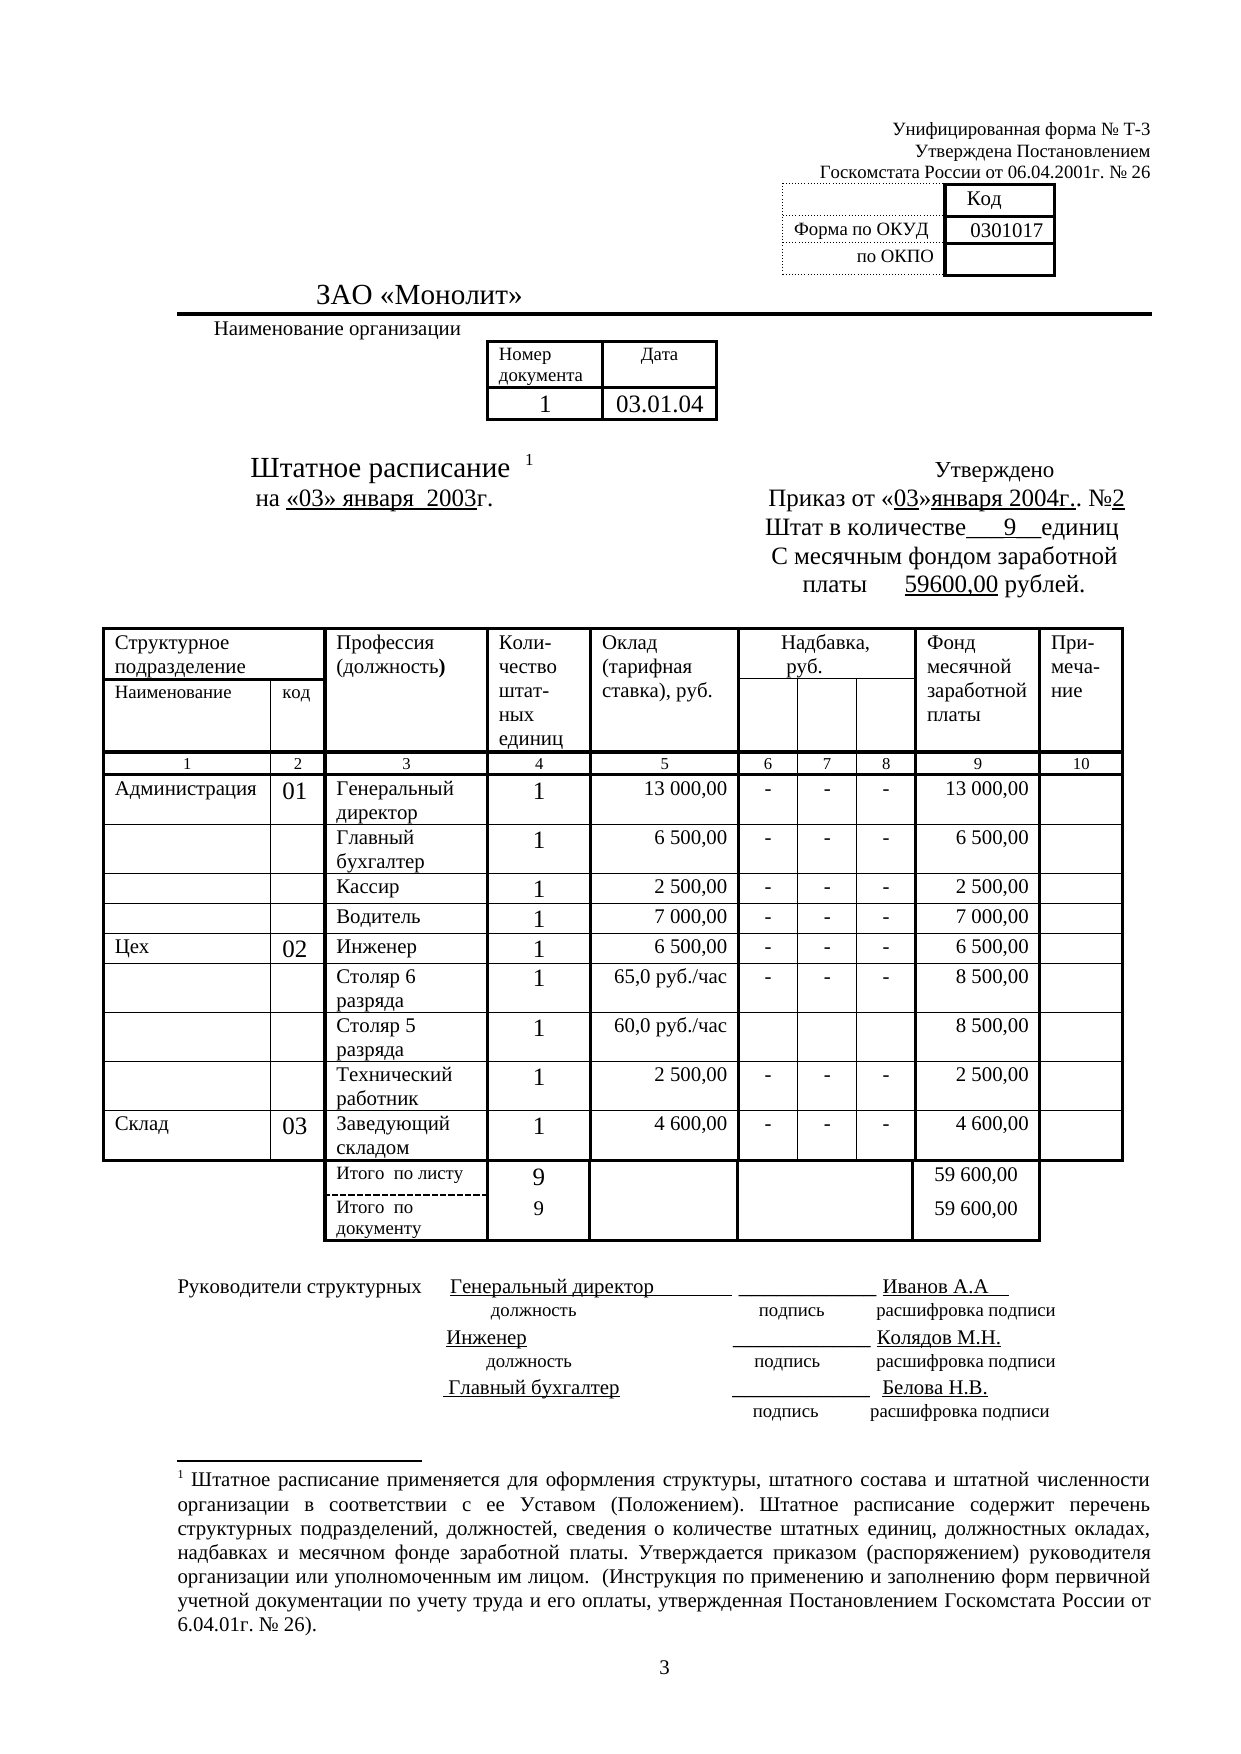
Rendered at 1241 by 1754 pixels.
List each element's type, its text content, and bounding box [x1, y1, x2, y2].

table_cell Наименование [105, 681, 270, 750]
table_cell [105, 825, 270, 873]
table_cell - [740, 825, 797, 873]
table_cell 0301017 [947, 218, 1053, 242]
table_cell 1 [489, 964, 589, 1012]
table_cell [105, 964, 270, 1012]
table_header Структурное подразделение [105, 630, 323, 678]
table_cell код [271, 681, 323, 750]
table_cell 1 [489, 389, 601, 418]
table_cell [1041, 874, 1121, 903]
table_cell Форма по ОКУД [783, 215, 943, 242]
table_cell 9 [917, 754, 1038, 773]
table_cell Склад [105, 1111, 270, 1159]
table_cell Генеральный директор [327, 776, 486, 824]
table_cell 6 500,00 [592, 934, 737, 962]
table_cell [1041, 825, 1121, 873]
table_cell - [857, 964, 914, 1012]
table_cell 1 [489, 1062, 589, 1110]
table_cell Инженер [327, 934, 486, 962]
table_cell 59 600,00 [914, 1162, 1038, 1193]
table_cell - [798, 1062, 856, 1110]
table_header Надбавка, руб. [740, 630, 914, 678]
table_cell [271, 1062, 323, 1110]
table_cell - [798, 1111, 856, 1159]
table_cell 65,0 руб./час [592, 964, 737, 1012]
table_cell Администрация [105, 776, 270, 824]
table_header [783, 183, 943, 215]
table_cell [947, 245, 1053, 274]
table_cell Столяр 5 разряда [327, 1013, 486, 1061]
table_cell [739, 1194, 911, 1239]
table_cell [1041, 964, 1121, 1012]
table_cell - [740, 1062, 797, 1110]
text С месячным фондом заработной [177, 541, 1152, 569]
table_cell 4 600,00 [592, 1111, 737, 1159]
table_header Код [947, 186, 1053, 215]
table_cell [1041, 1062, 1121, 1110]
text должность подпись расшифровка подписи [177, 1350, 1152, 1371]
table_cell 1 [489, 1013, 589, 1061]
table_cell - [798, 964, 856, 1012]
table_cell [798, 679, 856, 750]
text на «03» января 2003г. Приказ от «03»января 2004г.. №2 [177, 483, 1152, 512]
table_cell [1041, 934, 1121, 962]
table_cell 1 [489, 934, 589, 962]
table_cell - [857, 776, 914, 824]
table_cell - [798, 776, 856, 824]
table_cell 8 500,00 [917, 1013, 1038, 1061]
table_cell 6 500,00 [917, 825, 1038, 873]
table_cell Водитель [327, 904, 486, 933]
table_cell 2 500,00 [592, 1062, 737, 1110]
text должность подпись расшифровка подписи [177, 1299, 1152, 1321]
table_header Профессия (должность) [327, 630, 486, 750]
table_cell - [740, 934, 797, 962]
table_cell [105, 1013, 270, 1061]
table_header При-меча-ние [1041, 630, 1121, 750]
table_cell [105, 1062, 270, 1110]
table_header Оклад (тарифная ставка), руб. [592, 630, 737, 750]
table_cell 7 000,00 [917, 904, 1038, 933]
table_cell 02 [271, 934, 323, 962]
table_cell [591, 1194, 736, 1239]
table_cell [105, 904, 270, 933]
table_cell [271, 1013, 323, 1061]
table_cell - [740, 874, 797, 903]
table_cell 1 [489, 825, 589, 873]
table_cell Заведующий складом [327, 1111, 486, 1159]
table_cell - [740, 776, 797, 824]
table_cell [271, 825, 323, 873]
table_cell 1 [489, 1111, 589, 1159]
table_cell [857, 679, 914, 750]
table_cell [798, 1013, 856, 1061]
table_cell 6 500,00 [917, 934, 1038, 962]
table_cell [1041, 904, 1121, 933]
table_cell Главный бухгалтер [327, 825, 486, 873]
table_cell 2 500,00 [592, 874, 737, 903]
table_cell - [798, 825, 856, 873]
table_cell Технический работник [327, 1062, 486, 1110]
table_cell Итого по листу [327, 1162, 486, 1193]
text платы 59600,00 рублей. [177, 569, 1152, 598]
table_cell 10 [1041, 754, 1121, 773]
table_cell 2 500,00 [917, 874, 1038, 903]
table_cell [740, 679, 797, 750]
table_cell 2 [271, 754, 323, 773]
table_cell Цех [105, 934, 270, 962]
table_cell - [740, 964, 797, 1012]
table_cell 9 [489, 1162, 588, 1193]
table_cell 4 [489, 754, 589, 773]
table_cell 8 [857, 754, 914, 773]
table_cell [105, 874, 270, 903]
table_cell - [857, 825, 914, 873]
table_cell [739, 1162, 911, 1193]
text ЗАО «Монолит» [177, 277, 1152, 312]
table_cell 7 [798, 754, 856, 773]
text Штат в количестве___9__единиц [177, 512, 1152, 541]
table_cell 59 600,00 [914, 1194, 1038, 1239]
table_cell - [740, 1111, 797, 1159]
table_cell 1 [105, 754, 270, 773]
text Инженер ___________ Колядов М.Н. [177, 1321, 1152, 1350]
table_cell [740, 1013, 797, 1061]
table_cell 03 [271, 1111, 323, 1159]
table_cell 01 [271, 776, 323, 824]
table_cell [271, 904, 323, 933]
table_cell - [798, 934, 856, 962]
text Главный бухгалтер ___________ Белова Н.В. [177, 1371, 1152, 1400]
table_cell 8 500,00 [917, 964, 1038, 1012]
table_cell [857, 1013, 914, 1061]
table_cell 60,0 руб./час [592, 1013, 737, 1061]
subtitle Штатное расписание Утверждено [177, 450, 1152, 483]
text Наименование организации [177, 316, 1152, 340]
text Утверждена Постановлением [177, 140, 1152, 161]
table_cell - [857, 1062, 914, 1110]
text подпись расшифровка подписи [177, 1400, 1152, 1422]
table_cell [1041, 776, 1121, 824]
table_cell - [798, 904, 856, 933]
table_cell 5 [592, 754, 737, 773]
table_header Дата [604, 343, 715, 386]
text Госкомстата России от 06.04.2001г. № 26 [177, 161, 1152, 183]
table_cell 4 600,00 [917, 1111, 1038, 1159]
table_cell [1041, 1111, 1121, 1159]
table_cell - [857, 1111, 914, 1159]
table_cell [271, 964, 323, 1012]
table_cell - [798, 874, 856, 903]
table_header Номер документа [489, 343, 601, 386]
table_cell 9 [489, 1194, 588, 1239]
table_cell 13 000,00 [917, 776, 1038, 824]
table_cell [271, 874, 323, 903]
table_cell Итого по документу [327, 1194, 486, 1239]
table_cell 6 500,00 [592, 825, 737, 873]
table_header Коли-чество штат-ных единиц [489, 630, 589, 750]
table_header Фонд месячной заработной платы [917, 630, 1038, 750]
table_cell 2 500,00 [917, 1062, 1038, 1110]
table_cell 6 [740, 754, 797, 773]
table_cell Кассир [327, 874, 486, 903]
table_cell 1 [489, 874, 589, 903]
table_cell - [857, 934, 914, 962]
table_cell 7 000,00 [592, 904, 737, 933]
text Унифицированная форма № Т-3 [177, 118, 1152, 140]
table_cell по ОКПО [783, 242, 943, 274]
table_cell 13 000,00 [592, 776, 737, 824]
table_cell 03.01.04 [604, 389, 715, 418]
table_cell 3 [327, 754, 486, 773]
table_cell [1041, 1013, 1121, 1061]
table_cell 1 [489, 904, 589, 933]
table_cell Столяр 6 разряда [327, 964, 486, 1012]
table_cell 1 [489, 776, 589, 824]
table_cell [591, 1162, 736, 1193]
table_cell - [740, 904, 797, 933]
text Руководители структурных Генеральный директор ___________ Иванов А.А [177, 1271, 1152, 1299]
table_cell - [857, 874, 914, 903]
table_cell - [857, 904, 914, 933]
